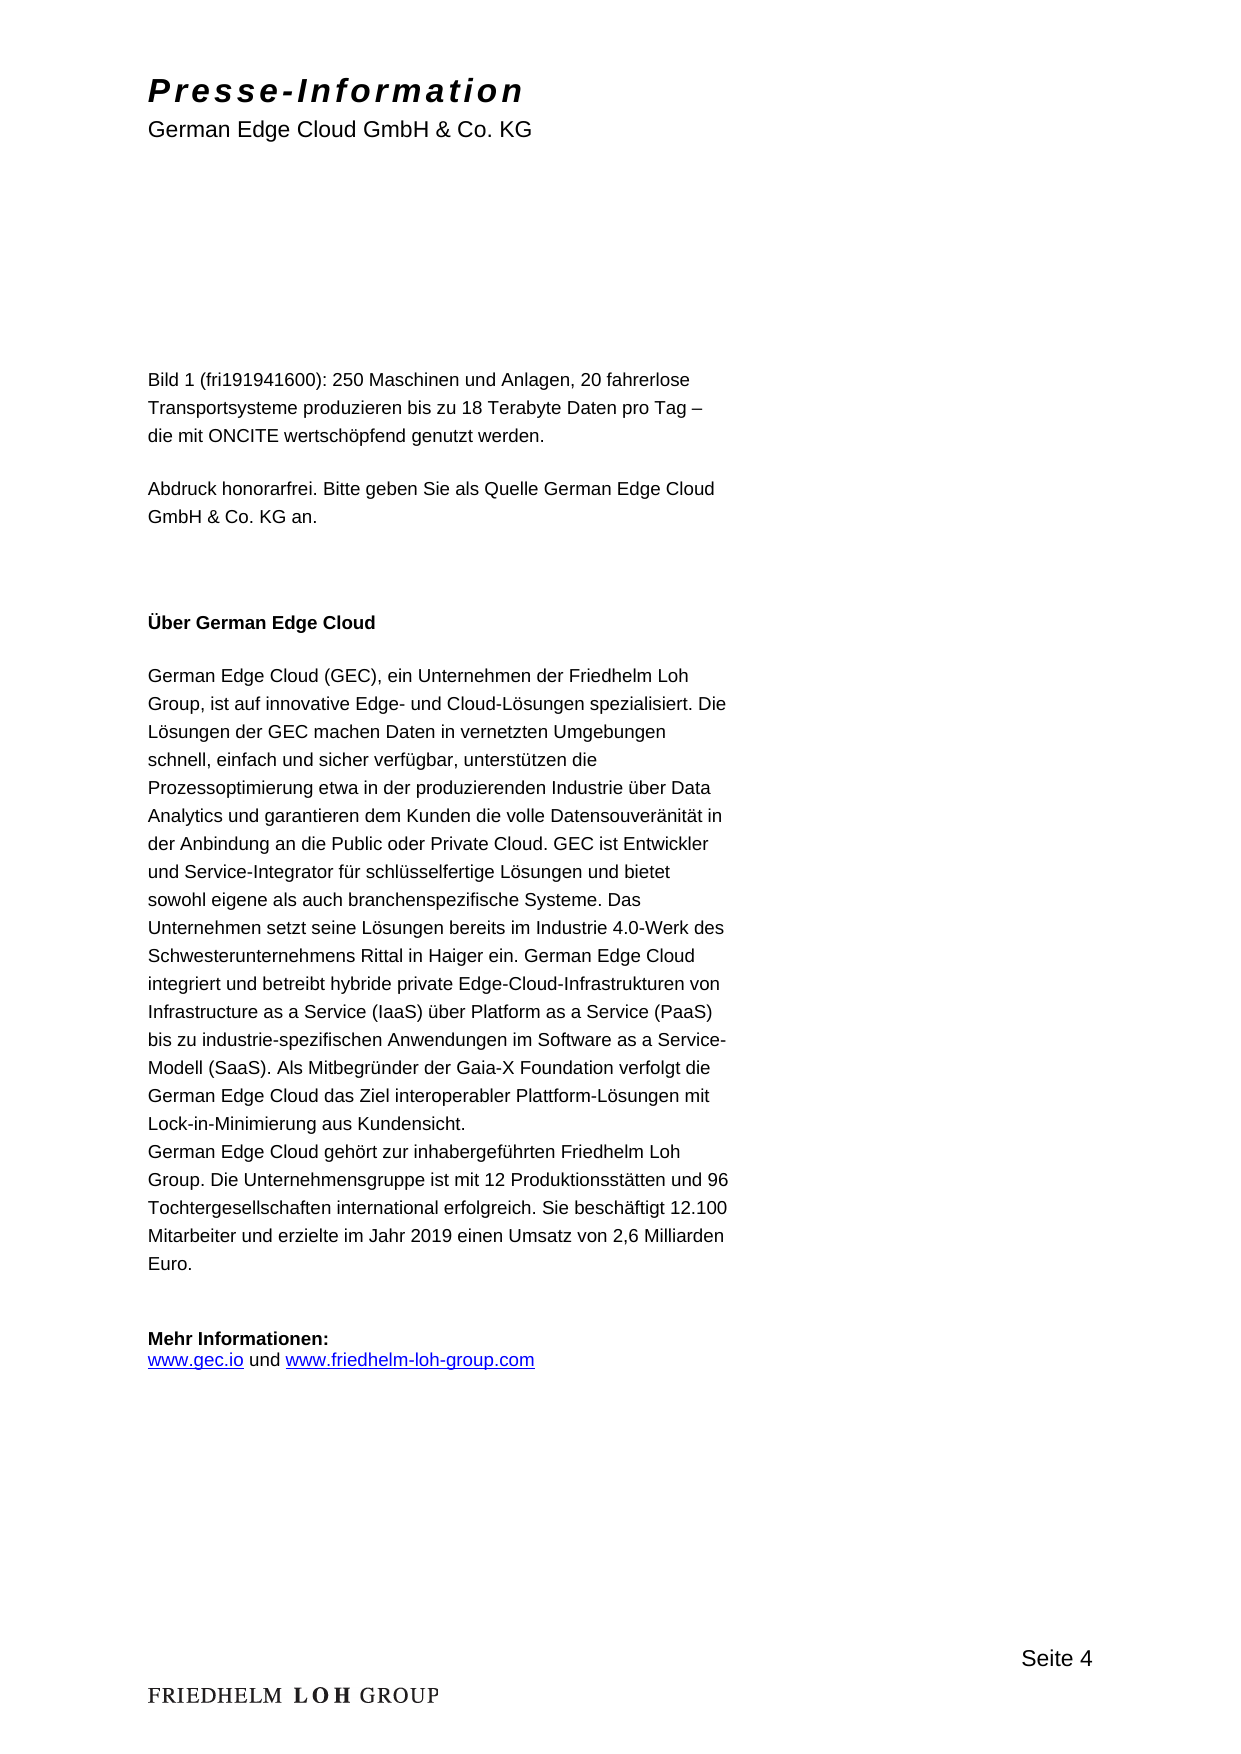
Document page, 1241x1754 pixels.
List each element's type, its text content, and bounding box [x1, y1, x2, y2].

text www.gec.io und www.friedhelm-loh-group.com [148, 1349, 729, 1371]
text Abdruck honorarfrei. Bitte geben Sie als Quelle German Edge Cloud GmbH & Co. KG an. [148, 478, 729, 527]
text Mehr Informationen: [148, 1328, 729, 1349]
picture [148, 1687, 438, 1703]
text Bild 1 (fri191941600): 250 Maschinen und Anlagen, 20 fahrerlose Transportsysteme produzieren bis zu 18 Terabyte Daten pro Tag – die mit ONCITE wertschöpfend genutzt werden. [148, 368, 729, 446]
text Über German Edge Cloud [148, 612, 729, 633]
text German Edge Cloud (GEC), ein Unternehmen der Friedhelm Loh Group, ist auf innovative Edge- und Cloud-Lösungen spezialisiert. Die Lösungen der GEC machen Daten in vernetzten Umgebungen schnell, einfach und sicher verfügbar, unterstützen die Prozessoptimierung etwa in der produzierenden Industrie über Data Analytics und garantieren dem Kunden die volle Datensouveränität in der Anbindung an die Public oder Private Cloud. GEC ist Entwickler und Service-Integrator für schlüsselfertige Lösungen und bietet sowohl eigene als auch branchenspezifische Systeme. Das Unternehmen setzt seine Lösungen bereits im Industrie 4.0-Werk des Schwesterunternehmens Rittal in Haiger ein. German Edge Cloud integriert und betreibt hybride private Edge-Cloud-Infrastrukturen von Infrastructure as a Service (IaaS) über Platform as a Service (PaaS) bis zu industrie-spezifischen Anwendungen im Software as a Service-Modell (SaaS). Als Mitbegründer der Gaia-X Foundation verfolgt die German Edge Cloud das Ziel interoperabler Plattform-Lösungen mit Lock-in-Minimierung aus Kundensicht. German Edge Cloud gehört zur inhabergeführten Friedhelm Loh Group. Die Unternehmensgruppe ist mit 12 Produktionsstätten und 96 Tochtergesellschaften international erfolgreich. Sie beschäftigt 12.100 Mitarbeiter und erzielte im Jahr 2019 einen Umsatz von 2,6 Milliarden Euro. [148, 665, 729, 1275]
